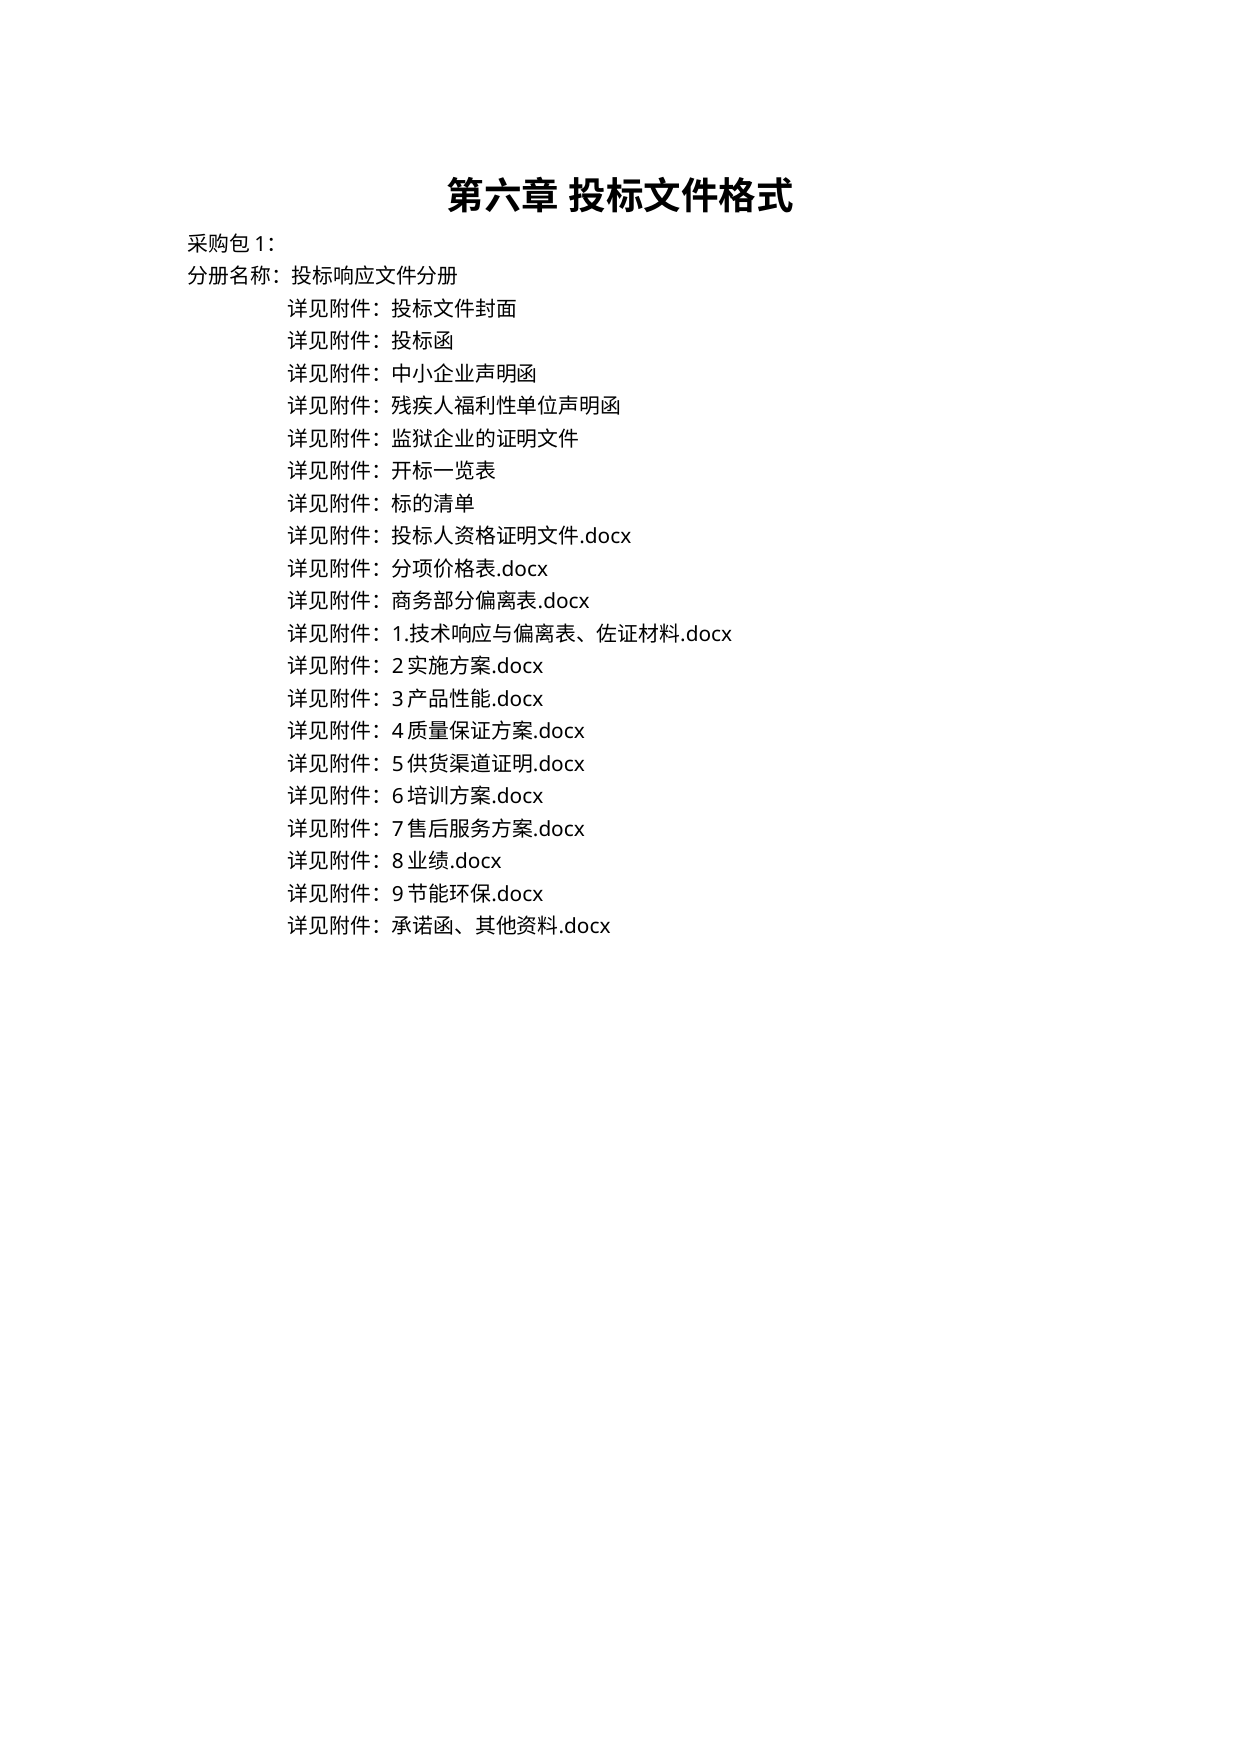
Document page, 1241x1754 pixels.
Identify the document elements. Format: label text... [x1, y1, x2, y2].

text 详见附件：分项价格表.docx [187, 552, 1053, 584]
text 详见附件：6培训方案.docx [187, 779, 1053, 812]
text 详见附件：残疾人福利性单位声明函 [187, 389, 1053, 422]
text 详见附件：投标文件封面 [187, 292, 1053, 324]
text 详见附件：商务部分偏离表.docx [187, 584, 1053, 617]
text 采购包1： [187, 227, 1053, 259]
text 详见附件：投标人资格证明文件.docx [187, 519, 1053, 552]
text 详见附件：监狱企业的证明文件 [187, 422, 1053, 454]
text 详见附件：5供货渠道证明.docx [187, 747, 1053, 779]
text 详见附件：投标函 [187, 324, 1053, 357]
text 详见附件：中小企业声明函 [187, 357, 1053, 389]
text 详见附件：标的清单 [187, 487, 1053, 519]
text 详见附件：2实施方案.docx [187, 649, 1053, 682]
text 第六章 投标文件格式 [187, 162, 1053, 227]
text 详见附件：9节能环保.docx [187, 877, 1053, 909]
text 详见附件：7售后服务方案.docx [187, 812, 1053, 844]
text 详见附件：1.技术响应与偏离表、佐证材料.docx [187, 617, 1053, 649]
text 分册名称：投标响应文件分册 [187, 259, 1053, 292]
text 详见附件：3产品性能.docx [187, 682, 1053, 714]
text 详见附件：8业绩.docx [187, 844, 1053, 877]
text 详见附件：开标一览表 [187, 454, 1053, 487]
text 详见附件：承诺函、其他资料.docx [187, 909, 1053, 942]
text 详见附件：4质量保证方案.docx [187, 714, 1053, 747]
